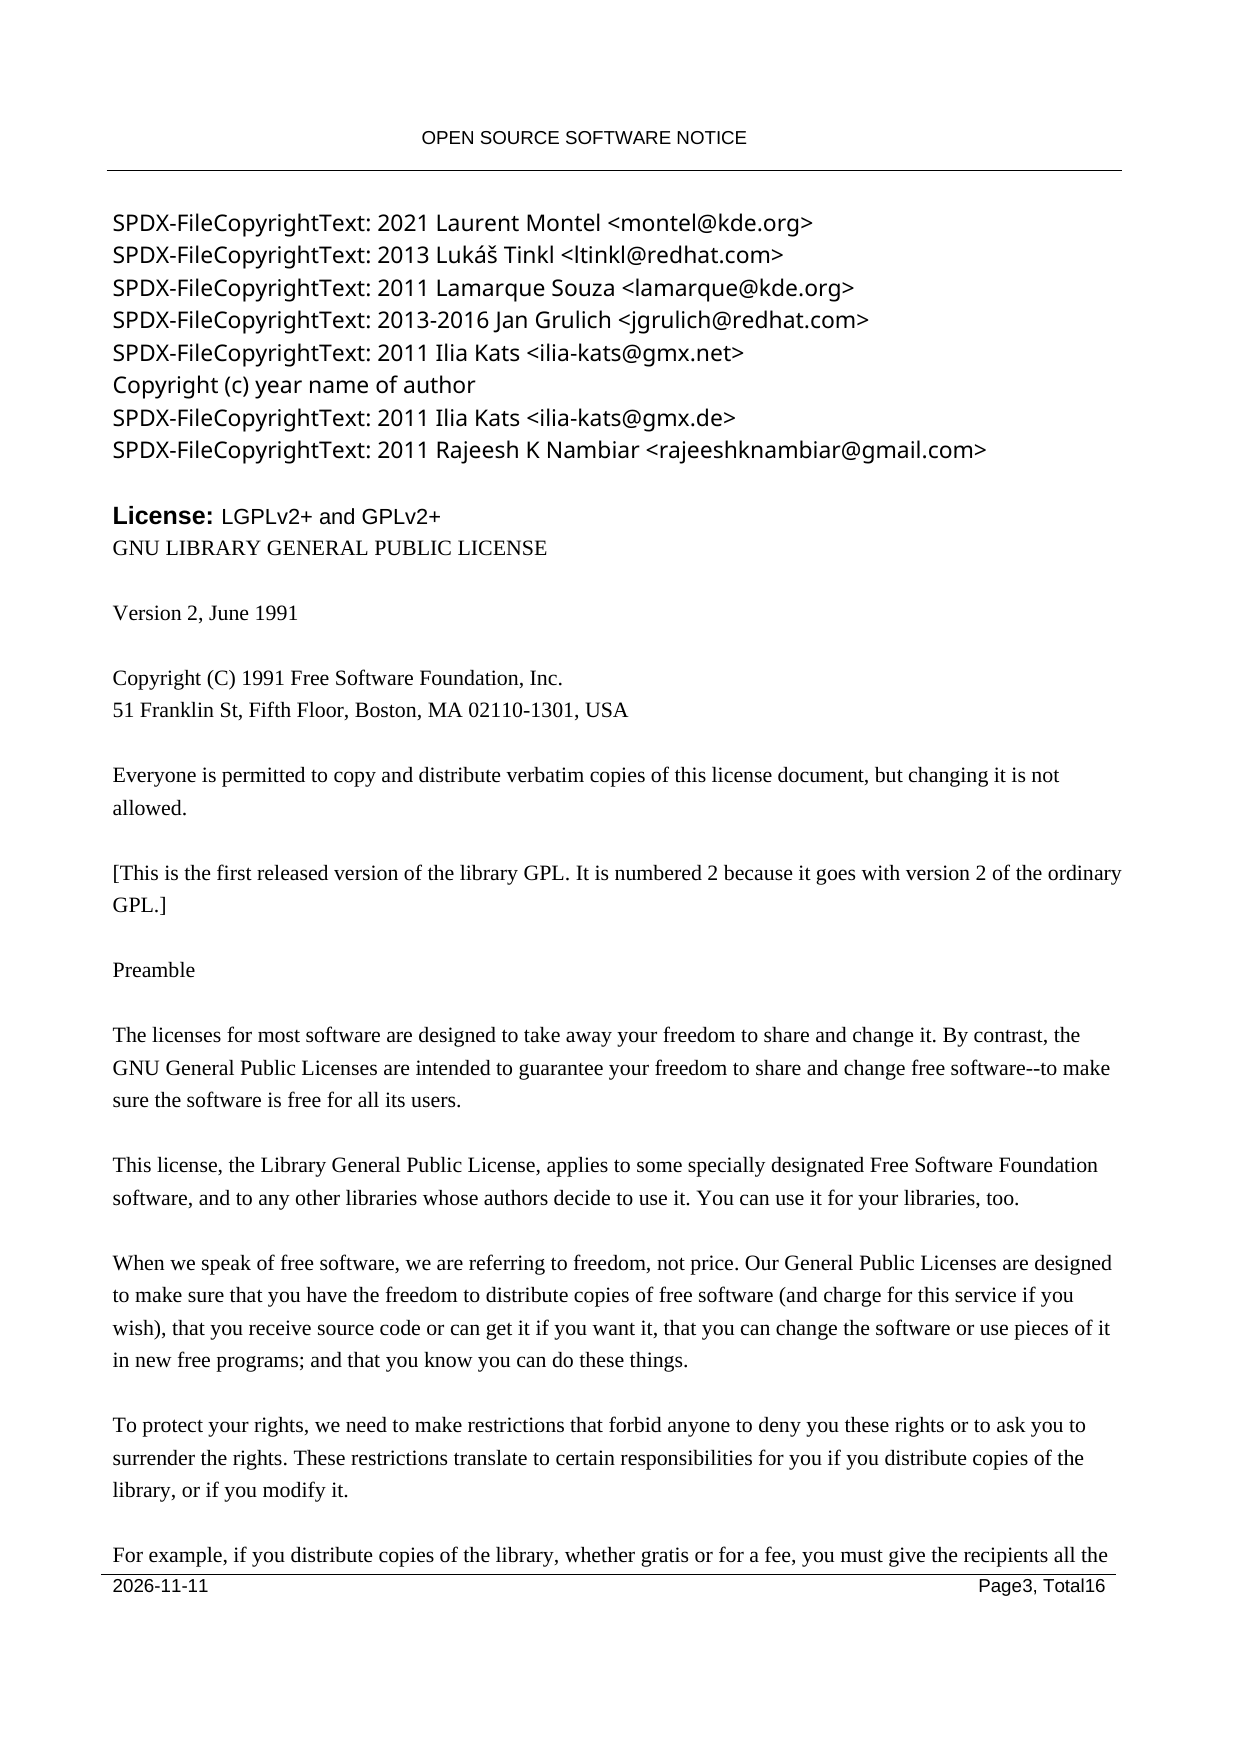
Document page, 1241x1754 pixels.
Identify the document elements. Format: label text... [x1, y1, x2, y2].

text License: LGPLv2+ and GPLv2+ [112, 499, 1128, 531]
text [112, 206, 1128, 499]
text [112, 531, 1128, 1571]
